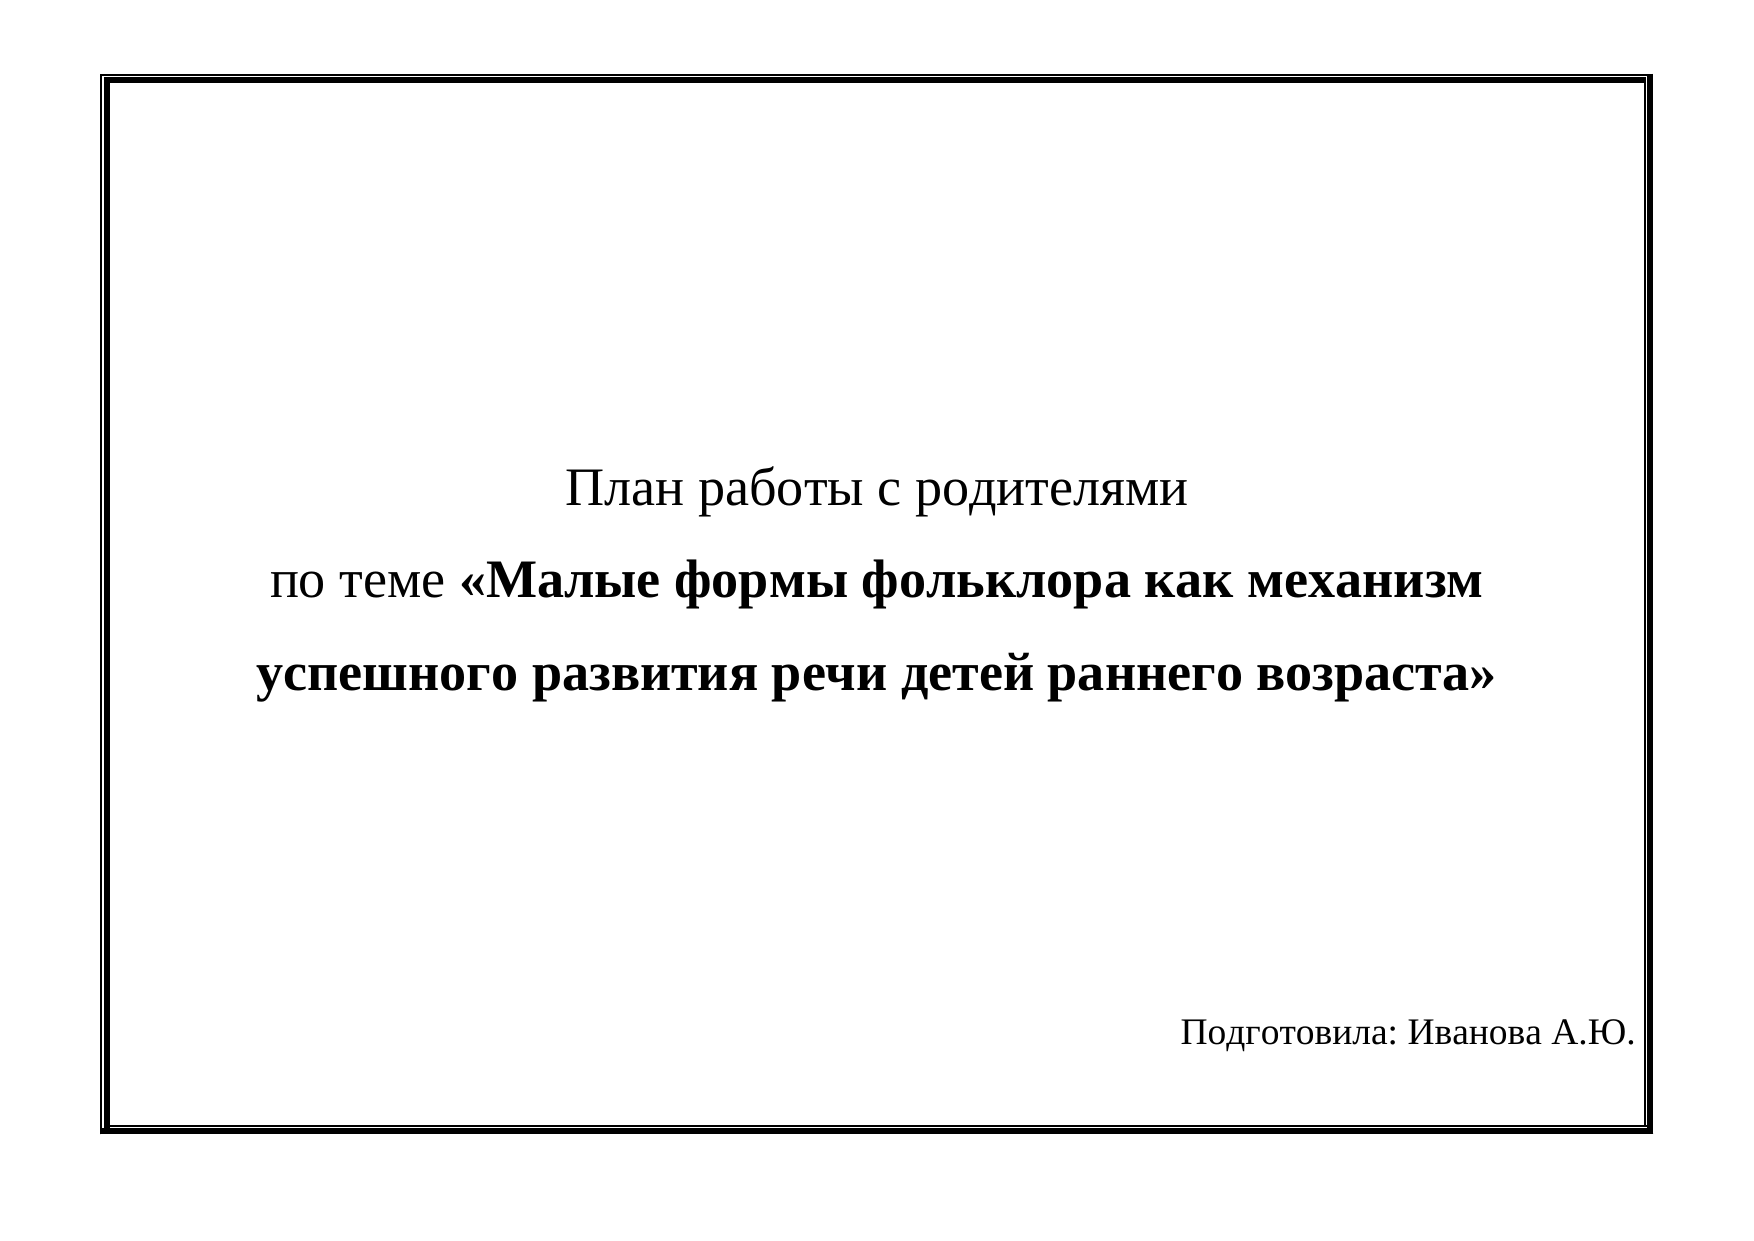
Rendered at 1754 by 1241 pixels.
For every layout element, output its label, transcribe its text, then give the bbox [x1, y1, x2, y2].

text Подготовила: Иванова А.Ю. [110, 998, 1644, 1052]
text План работы с родителями [110, 443, 1644, 517]
text успешного развития речи детей раннего возраста» [110, 628, 1644, 702]
text по теме «Малые формы фольклора как механизм [110, 536, 1644, 609]
